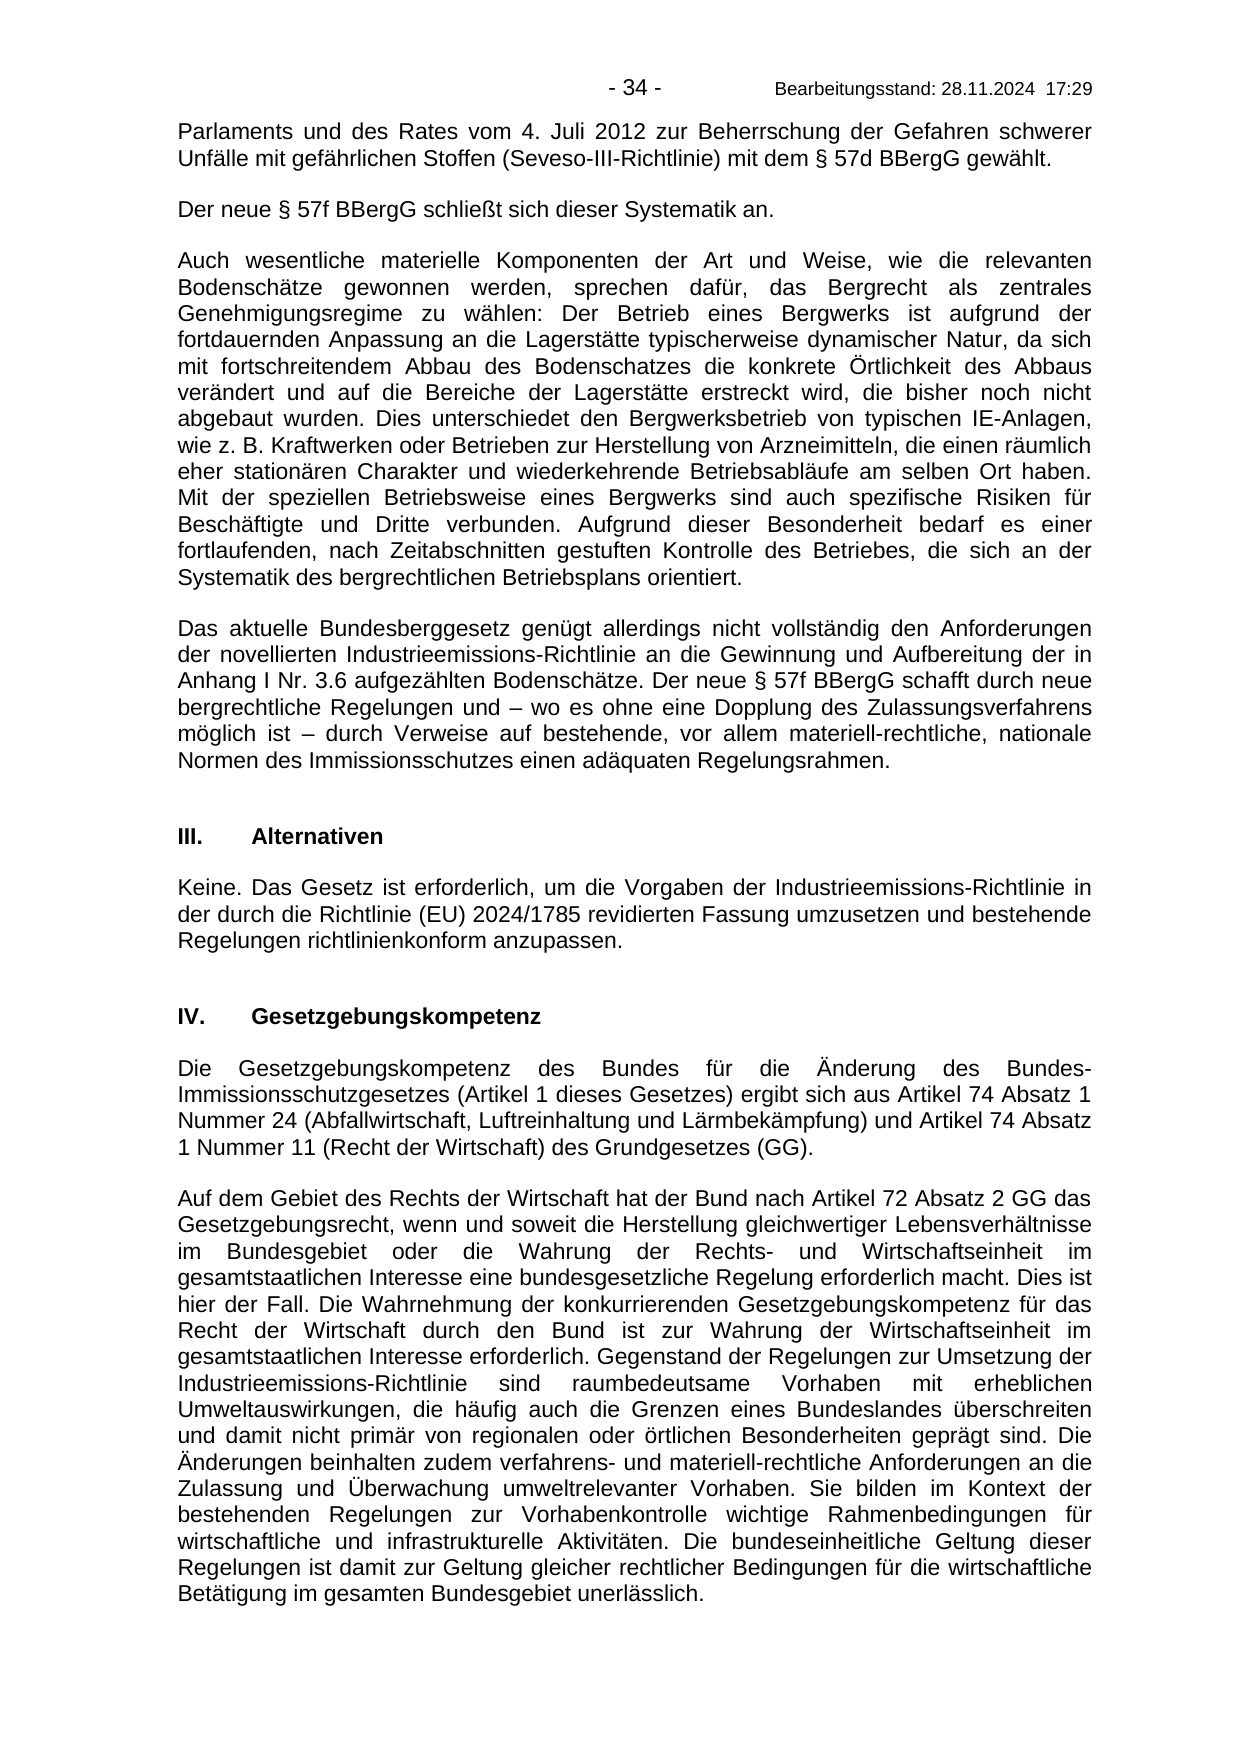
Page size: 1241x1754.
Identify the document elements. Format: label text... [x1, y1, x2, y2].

text Auf dem Gebiet des Rechts der Wirtschaft hat der Bund nach Artikel 72 Absatz 2 GG das Gesetzgebungsrecht, wenn und soweit die Herstellung gleichwertiger Lebensverhältnisse im Bundesgebiet oder die Wahrung der Rechts- und Wirtschaftseinheit im gesamtstaatlichen Interesse eine bundesgesetzliche Regelung erforderlich macht. Dies ist hier der Fall. Die Wahrnehmung der konkurrierenden Gesetzgebungskompetenz für das Recht der Wirtschaft durch den Bund ist zur Wahrung der Wirtschaftseinheit im gesamtstaatlichen Interesse erforderlich. Gegenstand der Regelungen zur Umsetzung der Industrieemissions-Richtlinie sind raumbedeutsame Vorhaben mit erheblichen Umweltauswirkungen, die häufig auch die Grenzen eines Bundeslandes überschreiten und damit nicht primär von regionalen oder örtlichen Besonderheiten geprägt sind. Die Änderungen beinhalten zudem verfahrens- und materiell-rechtliche Anforderungen an die Zulassung und Überwachung umweltrelevanter Vorhaben. Sie bilden im Kontext der bestehenden Regelungen zur Vorhabenkontrolle wichtige Rahmenbedingungen für wirtschaftliche und infrastrukturelle Aktivitäten. Die bundeseinheitliche Geltung dieser Regelungen ist damit zur Geltung gleicher rechtlicher Bedingungen für die wirtschaftliche Betätigung im gesamten Bundesgebiet unerlässlich. [177, 1185, 1093, 1607]
text Auch wesentliche materielle Komponenten der Art und Weise, wie die relevanten Bodenschätze gewonnen werden, sprechen dafür, das Bergrecht als zentrales Genehmigungsregime zu wählen: Der Betrieb eines Bergwerks ist aufgrund der fortdauernden Anpassung an die Lagerstätte typischerweise dynamischer Natur, da sich mit fortschreitendem Abbau des Bodenschatzes die konkrete Örtlichkeit des Abbaus verändert und auf die Bereiche der Lagerstätte erstreckt wird, die bisher noch nicht abgebaut wurden. Dies unterschiedet den Bergwerksbetrieb von typischen IE-Anlagen, wie z. B. Kraftwerken oder Betrieben zur Herstellung von Arzneimitteln, die einen räumlich eher stationären Charakter und wiederkehrende Betriebsabläufe am selben Ort haben. Mit der speziellen Betriebsweise eines Bergwerks sind auch spezifische Risiken für Beschäftigte und Dritte verbunden. Aufgrund dieser Besonderheit bedarf es einer fortlaufenden, nach Zeitabschnitten gestuften Kontrolle des Betriebes, die sich an der Systematik des bergrechtlichen Betriebsplans orientiert. [177, 247, 1093, 590]
text Alternativen [177, 823, 1093, 849]
text Gesetzgebungskompetenz [177, 1003, 1093, 1030]
text Der neue § 57f BBergG schließt sich dieser Systematik an. [177, 196, 1093, 222]
text Keine. Das Gesetz ist erforderlich, um die Vorgaben der Industrieemissions-Richtlinie in der durch die Richtlinie (EU) 2024/1785 revidierten Fassung umzusetzen und bestehende Regelungen richtlinienkonform anzupassen. [177, 874, 1093, 953]
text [177, 118, 1093, 171]
text Das aktuelle Bundesberggesetz genügt allerdings nicht vollständig den Anforderungen der novellierten Industrieemissions-Richtlinie an die Gewinnung und Aufbereitung der in Anhang I Nr. 3.6 aufgezählten Bodenschätze. Der neue § 57f BBergG schafft durch neue bergrechtliche Regelungen und – wo es ohne eine Dopplung des Zulassungsverfahrens möglich ist – durch Verweise auf bestehende, vor allem materiell-rechtliche, nationale Normen des Immissionsschutzes einen adäquaten Regelungsrahmen. [177, 615, 1093, 773]
text Die Gesetzgebungskompetenz des Bundes für die Änderung des Bundes-Immissionsschutzgesetzes (Artikel 1 dieses Gesetzes) ergibt sich aus Artikel 74 Absatz 1 Nummer 24 (Abfallwirtschaft, Luftreinhaltung und Lärmbekämpfung) und Artikel 74 Absatz 1 Nummer 11 (Recht der Wirtschaft) des Grundgesetzes (GG). [177, 1055, 1093, 1160]
